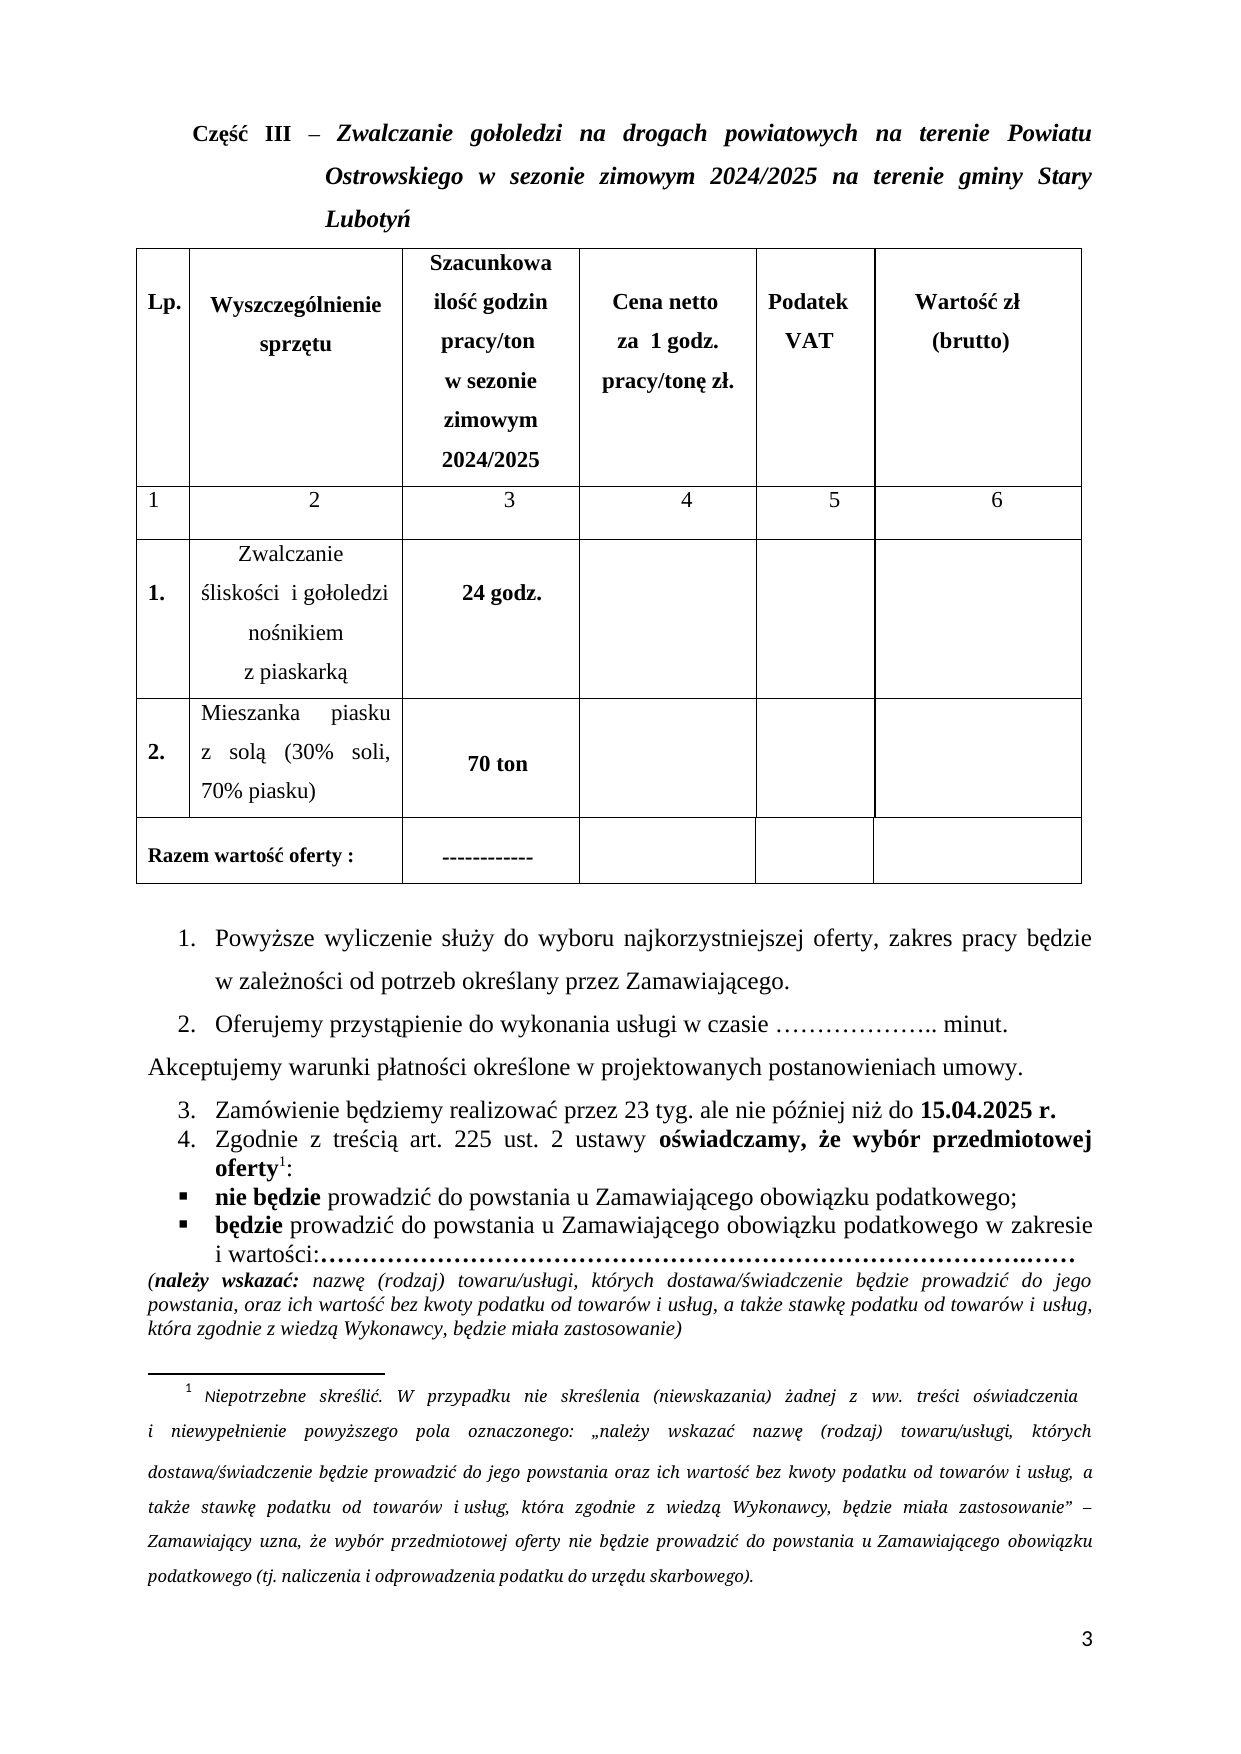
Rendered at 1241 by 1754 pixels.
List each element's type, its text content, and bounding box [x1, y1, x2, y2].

table_cell [757, 699, 874, 817]
table_cell [757, 540, 874, 697]
table_cell Razem wartość oferty : [137, 818, 402, 882]
table_cell 24 godz. [403, 540, 579, 697]
table_cell [876, 699, 1081, 817]
table_cell 6 [876, 487, 1081, 538]
text (należy wskazać: nazwę (rodzaj) towaru/usługi, których dostawa/świadczenie będzie prowadzić do jego powstania, oraz ich wartość bez kwoty podatku od towarów i usług, a także stawkę podatku od towarów i usług, która zgodnie z wiedzą Wykonawcy, będzie miała zastosowanie) [148, 1268, 1093, 1340]
table_cell 3 [403, 487, 579, 538]
table_header Szacunkowa ilość godzin pracy/ton w sezonie zimowym 2024/2025 [403, 249, 579, 486]
text Akceptujemy warunki płatności określone w projektowanych postanowieniach umowy. [148, 1052, 1093, 1081]
table_header Lp. [137, 249, 189, 486]
table_header Wartość zł (brutto) [876, 249, 1081, 486]
table_cell ------------ [403, 818, 579, 882]
table_cell [580, 540, 756, 697]
table_cell [580, 699, 756, 817]
table_header Podatek VAT [757, 249, 874, 486]
table_cell 1 [137, 487, 189, 538]
list Powyższe wyliczenie służy do wyboru najkorzystniejszej oferty, zakres pracy będzie w zależności od potrzeb określany przez Zamawiającego. [177, 923, 1093, 995]
text Część III – Zwalczanie gołoledzi na drogach powiatowych na terenie Powiatu Ostrowskiego w sezonie zimowym 2024/2025 na terenie gminy Stary Lubotyń [192, 118, 1093, 233]
list nie będzie prowadzić do powstania u Zamawiającego obowiązku podatkowego; [177, 1182, 1093, 1211]
table_cell [580, 818, 755, 882]
list będzie prowadzić do powstania u Zamawiającego obowiązku podatkowego w zakresie i wartości:………………………………………………………………………….…… [177, 1211, 1093, 1268]
table_cell 70 ton [403, 699, 579, 817]
table_cell 5 [757, 487, 874, 538]
table_cell Zwalczanie śliskości i gołoledzi nośnikiem z piaskarką [190, 540, 402, 697]
table_cell 2. [137, 699, 189, 817]
table_cell [756, 818, 873, 882]
list Zgodnie z treścią art. 225 ust. 2 ustawy oświadczamy, że wybór przedmiotowej oferty: [177, 1124, 1093, 1182]
table_cell 2 [190, 487, 402, 538]
list Oferujemy przystąpienie do wykonania usługi w czasie ……………….. minut. [177, 1009, 1093, 1038]
table_cell 4 [580, 487, 756, 538]
table_header Wyszczególnienie sprzętu [190, 249, 402, 486]
table_cell [876, 540, 1081, 697]
table_header Cena netto za 1 godz. pracy/tonę zł. [580, 249, 756, 486]
table_cell Mieszanka piasku z solą (30% soli, 70% piasku) [190, 699, 402, 817]
table_cell [874, 818, 1081, 882]
table_cell 1. [137, 540, 189, 697]
list Zamówienie będziemy realizować przez 23 tyg. ale nie później niż do 15.04.2025 r. [177, 1096, 1093, 1124]
